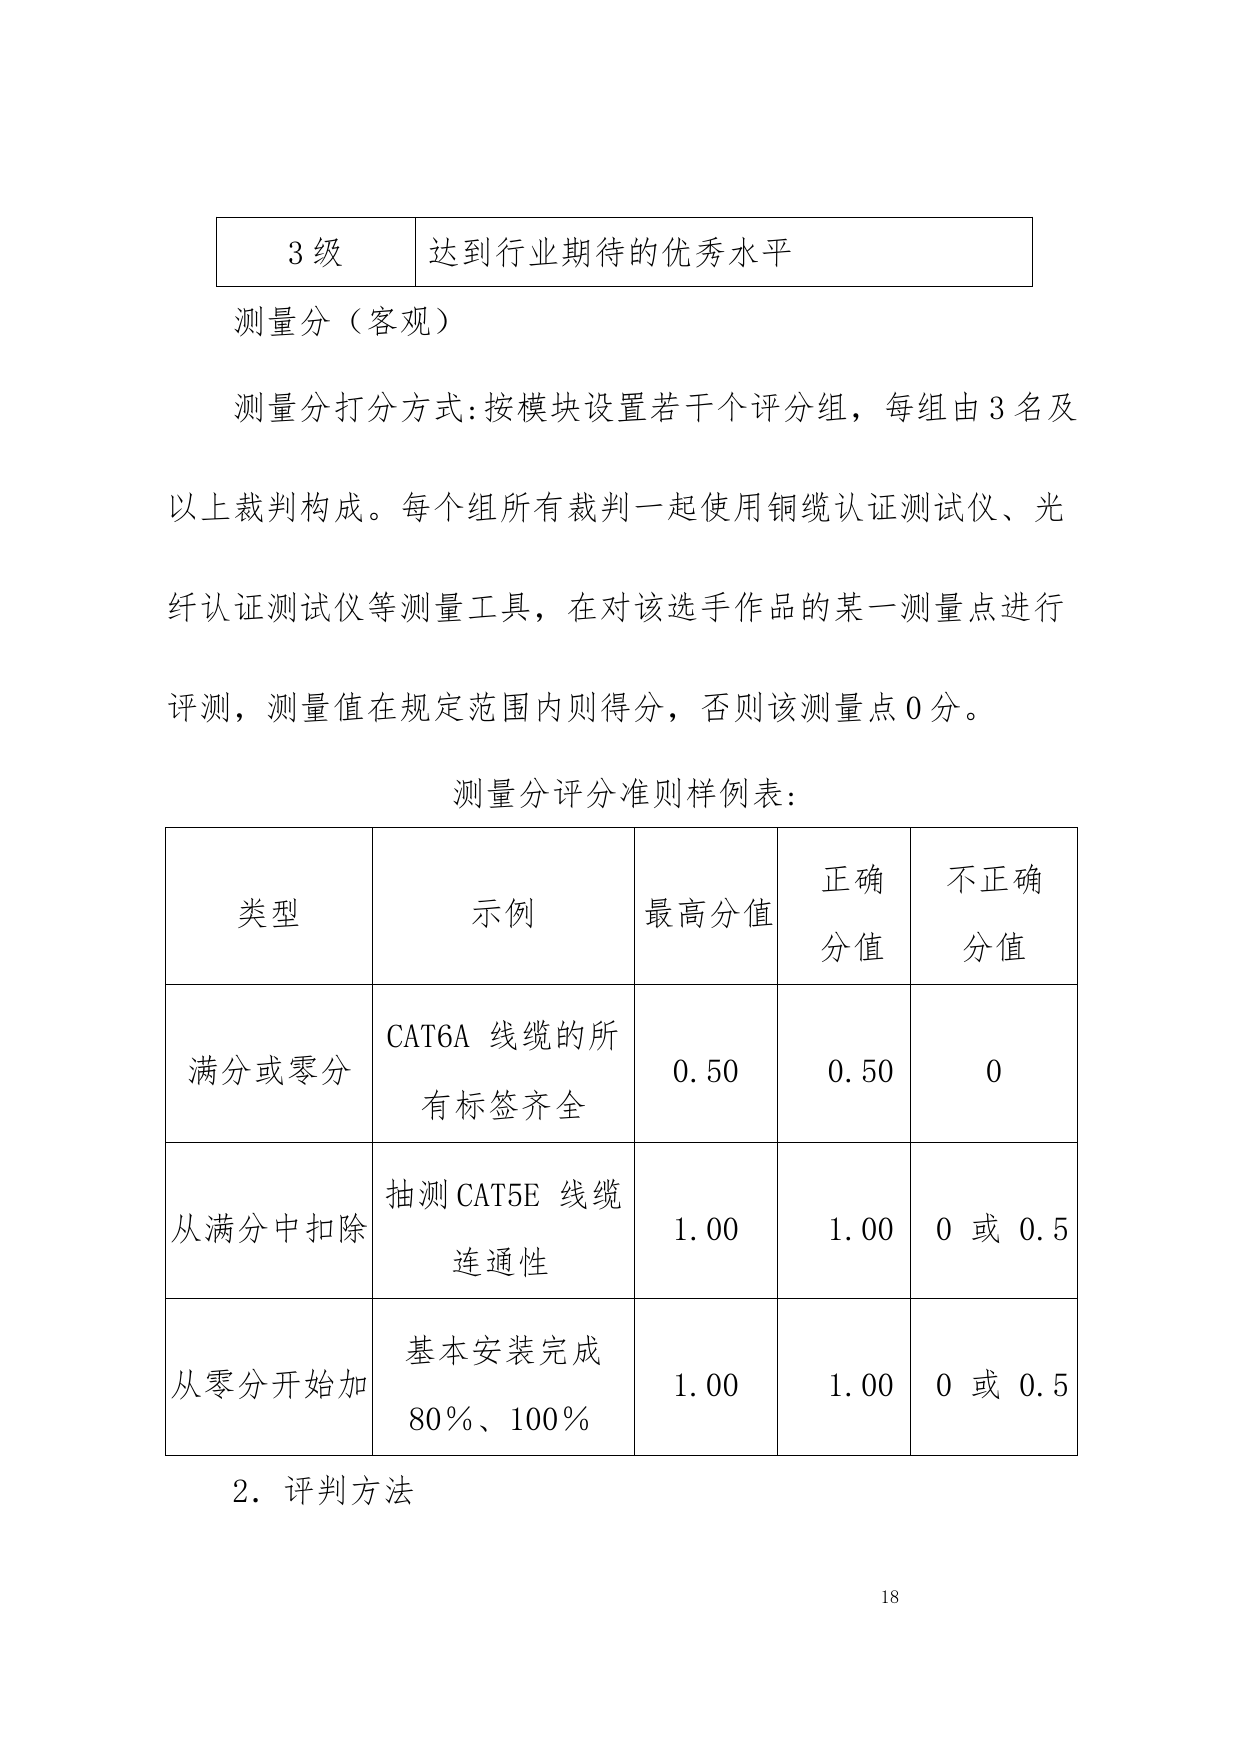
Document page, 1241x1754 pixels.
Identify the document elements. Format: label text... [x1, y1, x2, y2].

table_cell 0 [911, 985, 1077, 1142]
table_cell 满分或零分 [166, 985, 372, 1142]
table_cell 从满分中扣除 [166, 1143, 372, 1298]
table_cell 1.00 [778, 1299, 910, 1455]
table_header 类型 [166, 828, 372, 983]
table_cell 从零分开始加 [166, 1299, 372, 1455]
table_cell 1.00 [635, 1299, 777, 1455]
table_header 示例 [373, 828, 634, 983]
text 测量分打分方式:按模块设置若干个评分组，每组由3名及以上裁判构成。每个组所有裁判一起使用铜缆认证测试仪、光纤认证测试仪等测量工具，在对该选手作品的某一测量点进行评测，测量值在规定范围内则得分，否则该测量点0分。 [165, 373, 1087, 738]
table_cell 0 或 0.5 [911, 1143, 1077, 1298]
table_cell 0 或 0.5 [911, 1299, 1077, 1455]
table_header 最高分值 [635, 828, 777, 983]
text 2．评判方法 [165, 1456, 1087, 1521]
table_cell CAT6A 线缆的所有标签齐全 [373, 985, 634, 1142]
table_cell 基本安装完成 80％、100％ [373, 1299, 634, 1455]
table_cell 0.50 [778, 985, 910, 1142]
table_cell 1.00 [635, 1143, 777, 1298]
text 测量分评分准则样例表: [165, 759, 1087, 824]
table_header 正确 分值 [778, 828, 910, 983]
table_cell 抽测CAT5E 线缆 连通性 [373, 1143, 634, 1298]
text 测量分（客观） [165, 287, 1087, 352]
table_cell 0.50 [635, 985, 777, 1142]
table_cell 达到行业期待的优秀水平 [416, 218, 1032, 286]
table_cell 1.00 [778, 1143, 910, 1298]
table_cell 3级 [217, 218, 415, 286]
table_header 不正确 分值 [911, 828, 1077, 983]
